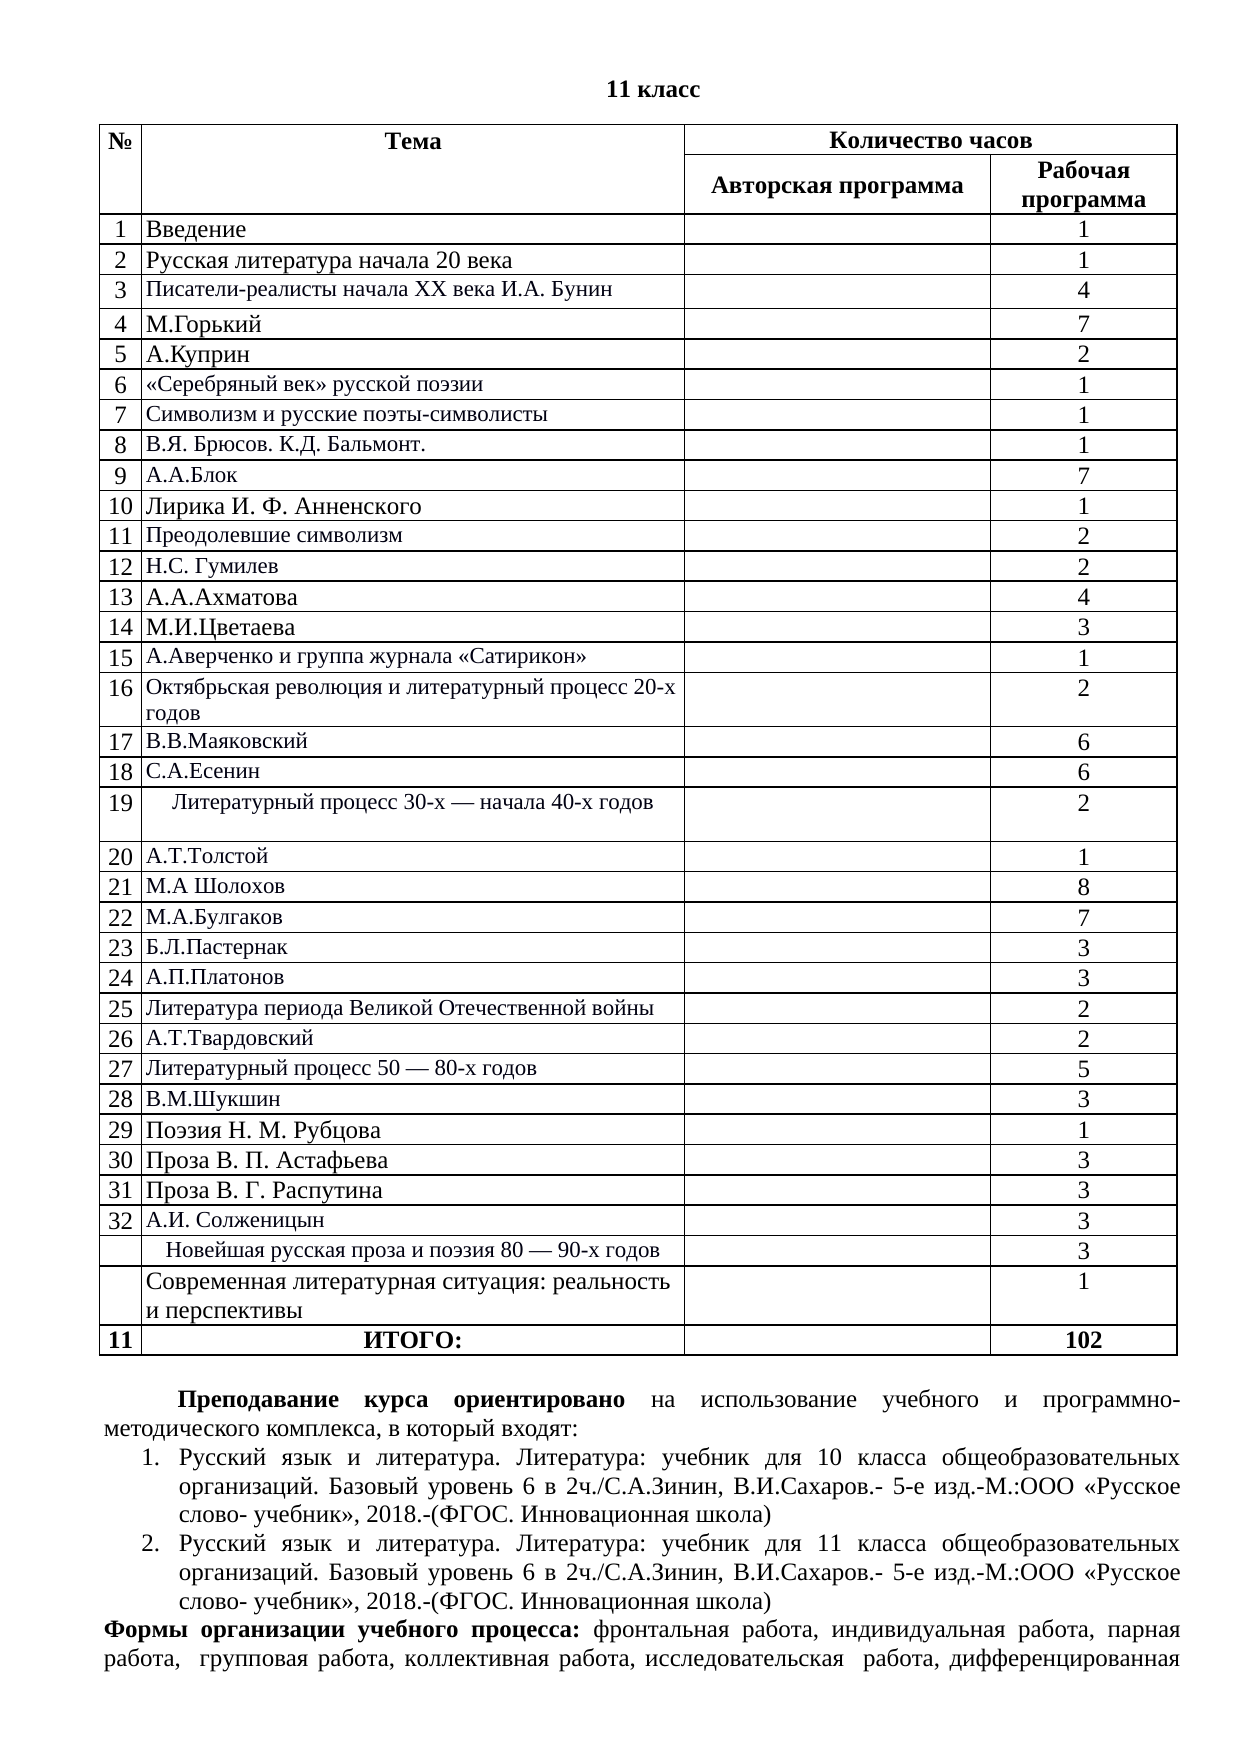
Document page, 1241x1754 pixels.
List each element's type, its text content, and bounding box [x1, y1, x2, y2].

table_cell 7 [991, 461, 1176, 489]
table_cell Новейшая русская проза и поэзия 80 — 90-х годов [142, 1236, 684, 1265]
table_header № [100, 125, 141, 213]
table_cell 6 [991, 727, 1176, 756]
table_cell [685, 788, 990, 841]
table_cell [685, 933, 990, 962]
table_cell 1 [991, 842, 1176, 871]
table_cell 31 [100, 1176, 141, 1204]
table_cell 14 [100, 612, 141, 641]
table_cell 7 [991, 309, 1176, 338]
table_cell С.А.Есенин [142, 758, 684, 786]
table_cell 1 [991, 1267, 1176, 1324]
table_cell [685, 1326, 990, 1354]
table_cell 1 [991, 245, 1176, 273]
table_cell [685, 340, 990, 368]
table_cell [685, 727, 990, 756]
table_cell 3 [991, 1085, 1176, 1113]
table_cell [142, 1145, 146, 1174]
table_cell 2 [991, 994, 1176, 1022]
list Русский язык и литература. Литература: учебник для 11 класса общеобразовательных организаций. Базовый уровень 6 в 2ч./С.А.Зинин, В.И.Сахаров.- 5-е изд.-М.:ООО «Русское слово- учебник», 2018.-(ФГОС. Инновационная школа) [141, 1528, 1181, 1614]
table_header Количество часов [685, 125, 1176, 154]
table_cell Введение [142, 215, 684, 243]
table_cell [685, 431, 990, 459]
table_cell [685, 461, 990, 489]
table_cell А.Т.Толстой [142, 842, 684, 871]
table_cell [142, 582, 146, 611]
table_cell А.Куприн [142, 340, 684, 368]
table_cell 3 [991, 1236, 1176, 1265]
table_cell 3 [991, 1145, 1176, 1174]
table_cell [685, 1024, 990, 1053]
table_cell А.Т.Твардовский [142, 1024, 684, 1053]
table_cell [685, 612, 990, 641]
table_cell 3 [991, 1206, 1176, 1234]
table_cell А.И. Солженицын [142, 1206, 684, 1234]
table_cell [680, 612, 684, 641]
table_cell 5 [100, 340, 141, 368]
table_cell 27 [100, 1054, 141, 1083]
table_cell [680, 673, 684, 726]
table_cell [685, 758, 990, 786]
table_cell [685, 275, 990, 308]
table_cell [685, 1176, 990, 1204]
table_cell А.П.Платонов [142, 963, 684, 992]
table_cell 25 [100, 994, 141, 1022]
table_cell 12 [100, 552, 141, 580]
table_cell 19 [100, 788, 141, 841]
table_cell [685, 903, 990, 931]
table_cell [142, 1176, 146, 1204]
table_cell [685, 245, 990, 273]
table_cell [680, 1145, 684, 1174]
table_cell 4 [100, 309, 141, 338]
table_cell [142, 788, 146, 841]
table_cell 6 [100, 370, 141, 398]
table_cell 1 [991, 431, 1176, 459]
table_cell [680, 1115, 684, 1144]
table_cell 30 [100, 1145, 141, 1174]
table_cell Б.Л.Пастернак [142, 933, 684, 962]
table_cell 2 [100, 245, 141, 273]
table_cell 32 [100, 1206, 141, 1234]
table_cell 5 [991, 1054, 1176, 1083]
table_cell 1 [100, 215, 141, 243]
table_cell [685, 491, 990, 520]
table_cell 1 [991, 370, 1176, 398]
table_cell 26 [100, 1024, 141, 1053]
table_cell [685, 994, 990, 1022]
table_cell 24 [100, 963, 141, 992]
table_cell 7 [100, 400, 141, 429]
table_cell Символизм и русские поэты-символисты [142, 400, 684, 429]
subtitle Преподавание курса ориентировано на использование учебного и программно-методического комплекса, в который входят: [103, 1384, 1181, 1442]
table_cell 102 [991, 1326, 1176, 1354]
table_cell А.А.Блок [142, 461, 684, 489]
table_cell 3 [991, 963, 1176, 992]
table_cell [685, 1145, 990, 1174]
table_cell Н.С. Гумилев [142, 552, 684, 580]
table_cell М.А Шолохов [142, 872, 684, 901]
table_cell [685, 215, 990, 243]
table_cell [685, 521, 990, 550]
table_cell 2 [991, 1024, 1176, 1053]
table_cell В.В.Маяковский [142, 727, 684, 756]
table_cell 28 [100, 1085, 141, 1113]
table_cell В.М.Шукшин [142, 1085, 684, 1113]
table_cell 21 [100, 872, 141, 901]
table_cell 16 [100, 673, 141, 726]
table_cell 13 [100, 582, 141, 611]
table_cell 1 [991, 400, 1176, 429]
table_cell [685, 1085, 990, 1113]
table_cell [685, 673, 990, 726]
table_cell 1 [991, 491, 1176, 520]
table_cell 7 [991, 903, 1176, 931]
table_cell Преодолевшие символизм [142, 521, 684, 550]
table_cell 3 [991, 933, 1176, 962]
table_cell [685, 1236, 990, 1265]
table_cell [685, 400, 990, 429]
table_cell 2 [991, 788, 1176, 841]
table_cell 6 [991, 758, 1176, 786]
table_cell 2 [991, 340, 1176, 368]
list Русский язык и литература. Литература: учебник для 10 класса общеобразовательных организаций. Базовый уровень 6 в 2ч./С.А.Зинин, В.И.Сахаров.- 5-е изд.-М.:ООО «Русское слово- учебник», 2018.-(ФГОС. Инновационная школа) [141, 1442, 1181, 1528]
table_cell 2 [991, 521, 1176, 550]
table_cell Литература периода Великой Отечественной войны [142, 994, 684, 1022]
table_cell [685, 963, 990, 992]
table_cell 11 [100, 1326, 141, 1354]
table_cell 4 [991, 275, 1176, 308]
table_cell 20 [100, 842, 141, 871]
table_cell Современная литературная ситуация: реальность и перспективы [142, 1267, 684, 1324]
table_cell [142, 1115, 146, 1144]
table_cell [685, 1115, 990, 1144]
table_cell 23 [100, 933, 141, 962]
table_cell Русская литература начала 20 века [142, 245, 684, 273]
table_cell [685, 1206, 990, 1234]
table_cell 10 [100, 491, 141, 520]
table_cell 4 [991, 582, 1176, 611]
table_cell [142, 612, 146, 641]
table_cell 11 [100, 521, 141, 550]
table_cell [685, 552, 990, 580]
table_cell [685, 643, 990, 671]
text 11 класс [118, 74, 1181, 103]
table_cell 2 [991, 673, 1176, 726]
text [103, 1614, 1181, 1672]
table_cell 17 [100, 727, 141, 756]
table_cell 9 [100, 461, 141, 489]
table_header Тема [142, 125, 684, 213]
table_cell ИТОГО: [142, 1326, 684, 1354]
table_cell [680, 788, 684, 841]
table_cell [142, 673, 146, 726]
table_cell [685, 842, 990, 871]
table_cell 22 [100, 903, 141, 931]
table_cell [100, 1267, 141, 1324]
table_cell «Серебряный век» русской поэзии [142, 370, 684, 398]
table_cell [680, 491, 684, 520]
table_cell [685, 582, 990, 611]
table_cell В.Я. Брюсов. К.Д. Бальмонт. [142, 431, 684, 459]
table_cell 29 [100, 1115, 141, 1144]
table_cell [685, 370, 990, 398]
table_cell Литературный процесс 50 — 80-х годов [142, 1054, 684, 1083]
table_cell А.Аверченко и группа журнала «Сатирикон» [142, 643, 684, 671]
table_cell М.А.Булгаков [142, 903, 684, 931]
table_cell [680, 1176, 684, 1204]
table_cell 3 [991, 1176, 1176, 1204]
table_cell 1 [991, 643, 1176, 671]
table_cell 15 [100, 643, 141, 671]
table_cell [100, 1236, 141, 1265]
table_cell 8 [100, 431, 141, 459]
table_cell [685, 1054, 990, 1083]
table_cell Писатели-реалисты начала XX века И.А. Бунин [142, 275, 684, 308]
table_cell [685, 309, 990, 338]
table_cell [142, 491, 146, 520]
table_cell 1 [991, 1115, 1176, 1144]
table_cell 18 [100, 758, 141, 786]
table_cell 1 [991, 215, 1176, 243]
table_cell 3 [100, 275, 141, 308]
table_cell 8 [991, 872, 1176, 901]
table_cell [685, 872, 990, 901]
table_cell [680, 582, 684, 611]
table_cell 3 [991, 612, 1176, 641]
table_cell 2 [991, 552, 1176, 580]
table_cell Авторская программа [685, 155, 990, 213]
table_cell Рабочая программа [991, 155, 1176, 213]
table_cell М.Горький [142, 309, 684, 338]
table_cell [685, 1267, 990, 1324]
